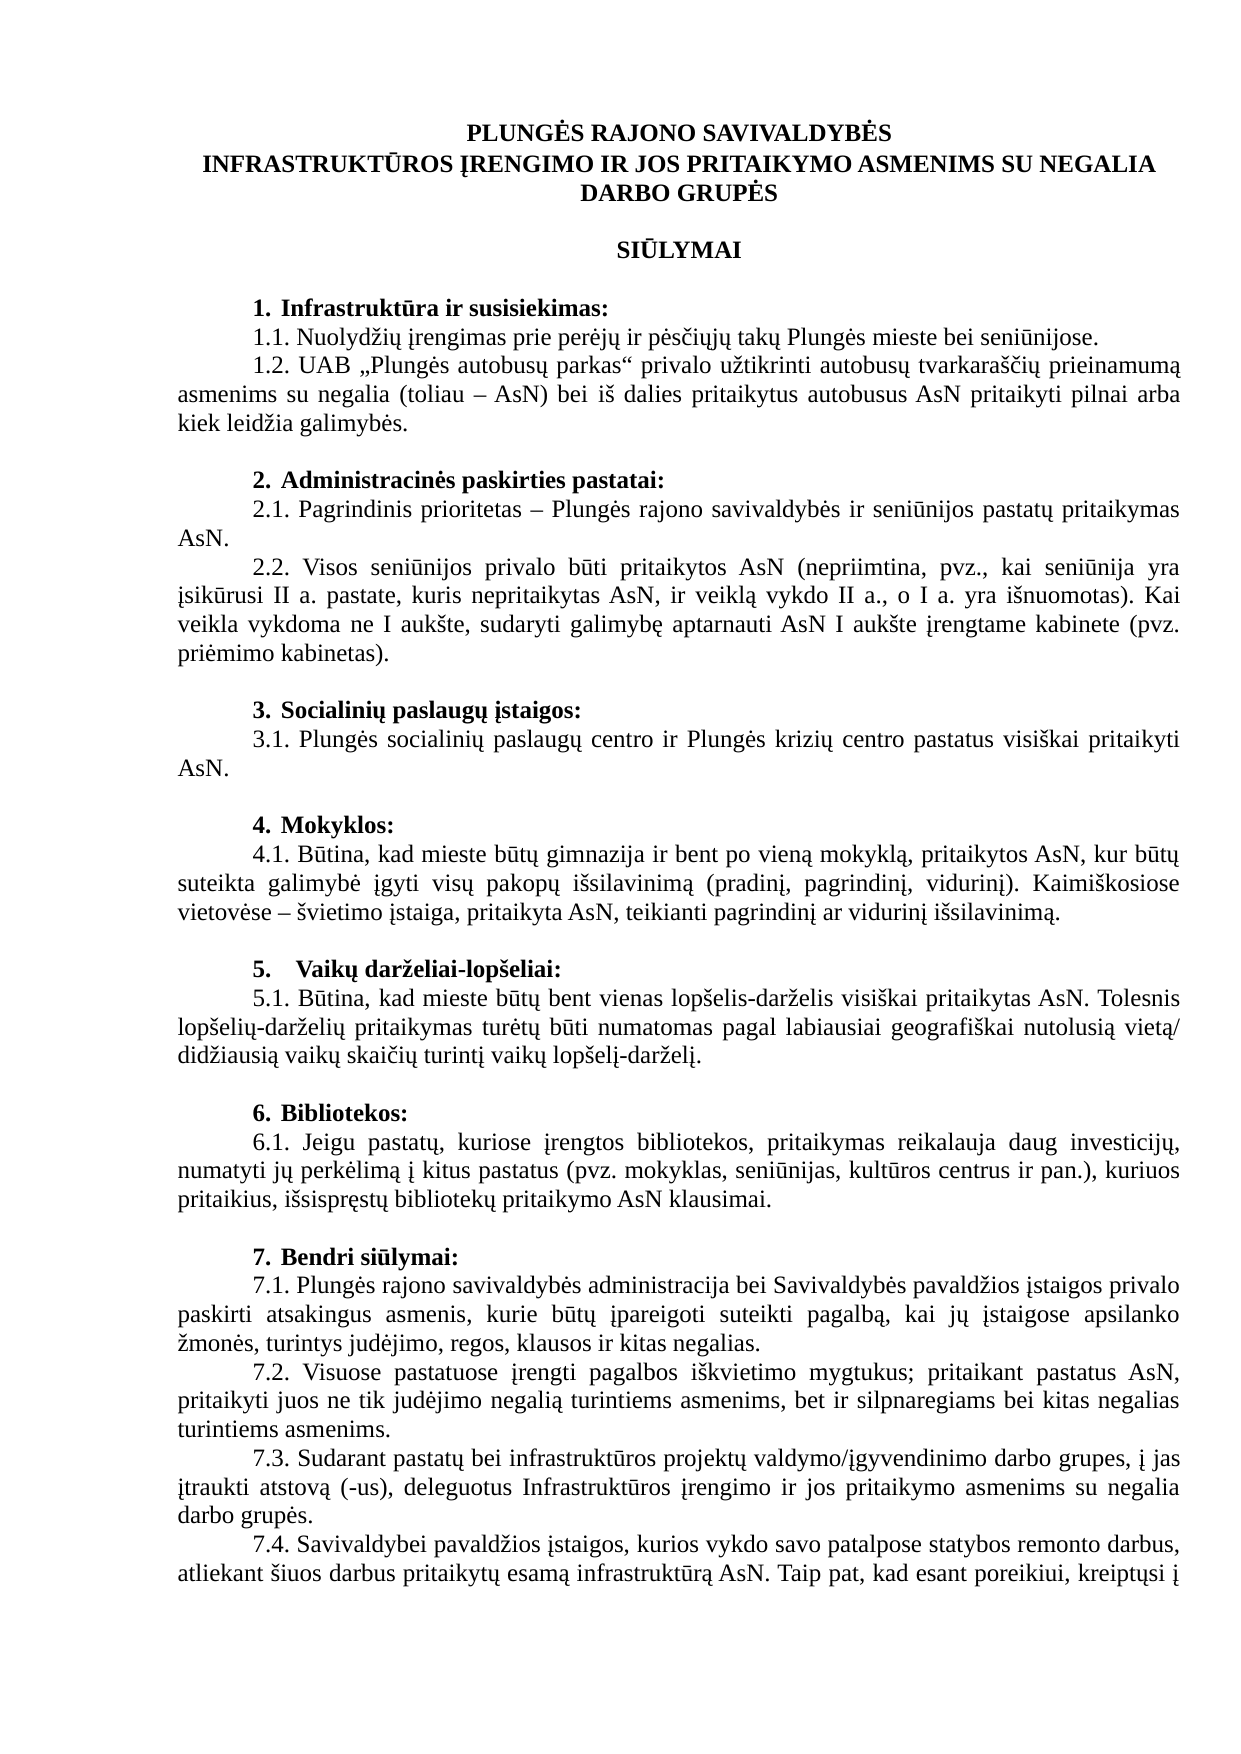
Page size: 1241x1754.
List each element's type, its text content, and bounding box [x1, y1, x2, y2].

text 1.1. Nuolydžių įrengimas prie perėjų ir pėsčiųjų takų Plungės mieste bei seniūnijose. [177, 322, 1181, 350]
text 6.1. Jeigu pastatų, kuriose įrengtos bibliotekos, pritaikymas reikalauja daug investicijų, numatyti jų perkėlimą į kitus pastatus (pvz. mokyklas, seniūnijas, kultūros centrus ir pan.), kuriuos pritaikius, išsispręstų bibliotekų pritaikymo AsN klausimai. [177, 1127, 1181, 1213]
text 7.1. Plungės rajono savivaldybės administracija bei Savivaldybės pavaldžios įstaigos privalo paskirti atsakingus asmenis, kurie būtų įpareigoti suteikti pagalbą, kai jų įstaigose apsilanko žmonės, turintys judėjimo, regos, klausos ir kitas negalias. [177, 1270, 1181, 1357]
text 1.2. UAB „Plungės autobusų parkas“ privalo užtikrinti autobusų tvarkaraščių prieinamumą asmenims su negalia (toliau – AsN) bei iš dalies pritaikytus autobusus AsN pritaikyti pilnai arba kiek leidžia galimybės. [177, 350, 1181, 437]
text 7.3. Sudarant pastatų bei infrastruktūros projektų valdymo/įgyvendinimo darbo grupes, į jas įtraukti atstovą (-us), deleguotus Infrastruktūros įrengimo ir jos pritaikymo asmenims su negalia darbo grupės. [177, 1443, 1181, 1529]
list Bibliotekos: [177, 1098, 1181, 1127]
text 7.2. Visuose pastatuose įrengti pagalbos iškvietimo mygtukus; pritaikant pastatus AsN, pritaikyti juos ne tik judėjimo negalią turintiems asmenims, bet ir silpnaregiams bei kitas negalias turintiems asmenims. [177, 1357, 1181, 1443]
text 2.2. Visos seniūnijos privalo būti pritaikytos AsN (nepriimtina, pvz., kai seniūnija yra įsikūrusi II a. pastate, kuris nepritaikytas AsN, ir veiklą vykdo II a., o I a. yra išnuomotas). Kai veikla vykdoma ne I aukšte, sudaryti galimybę aptarnauti AsN I aukšte įrengtame kabinete (pvz. priėmimo kabinetas). [177, 552, 1181, 667]
text SIŪLYMAI [177, 235, 1181, 264]
text INFRASTRUKTŪROS ĮRENGIMO IR JOS PRITAIKYMO ASMENIMS SU NEGALIA DARBO GRUPĖS [177, 149, 1181, 207]
list Socialinių paslaugų įstaigos: [177, 695, 1181, 724]
text PLUNGĖS RAJONO SAVIVALDYBĖS [177, 118, 1181, 147]
list Bendri siūlymai: [177, 1242, 1181, 1270]
text 2.1. Pagrindinis prioritetas – Plungės rajono savivaldybės ir seniūnijos pastatų pritaikymas AsN. [177, 494, 1181, 552]
list Mokyklos: [177, 810, 1181, 839]
list Infrastruktūra ir susisiekimas: [177, 293, 1181, 322]
list Administracinės paskirties pastatai: [177, 465, 1181, 494]
text 5.1. Būtina, kad mieste būtų bent vienas lopšelis-darželis visiškai pritaikytas AsN. Tolesnis lopšelių-darželių pritaikymas turėtų būti numatomas pagal labiausiai geografiškai nutolusią vietą/ didžiausią vaikų skaičių turintį vaikų lopšelį-darželį. [177, 983, 1181, 1069]
text 3.1. Plungės socialinių paslaugų centro ir Plungės krizių centro pastatus visiškai pritaikyti AsN. [177, 724, 1181, 782]
list Vaikų darželiai-lopšeliai: [177, 954, 1181, 983]
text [177, 1529, 1181, 1587]
text 4.1. Būtina, kad mieste būtų gimnazija ir bent po vieną mokyklą, pritaikytos AsN, kur būtų suteikta galimybė įgyti visų pakopų išsilavinimą (pradinį, pagrindinį, vidurinį). Kaimiškosiose vietovėse – švietimo įstaiga, pritaikyta AsN, teikianti pagrindinį ar vidurinį išsilavinimą. [177, 839, 1181, 925]
